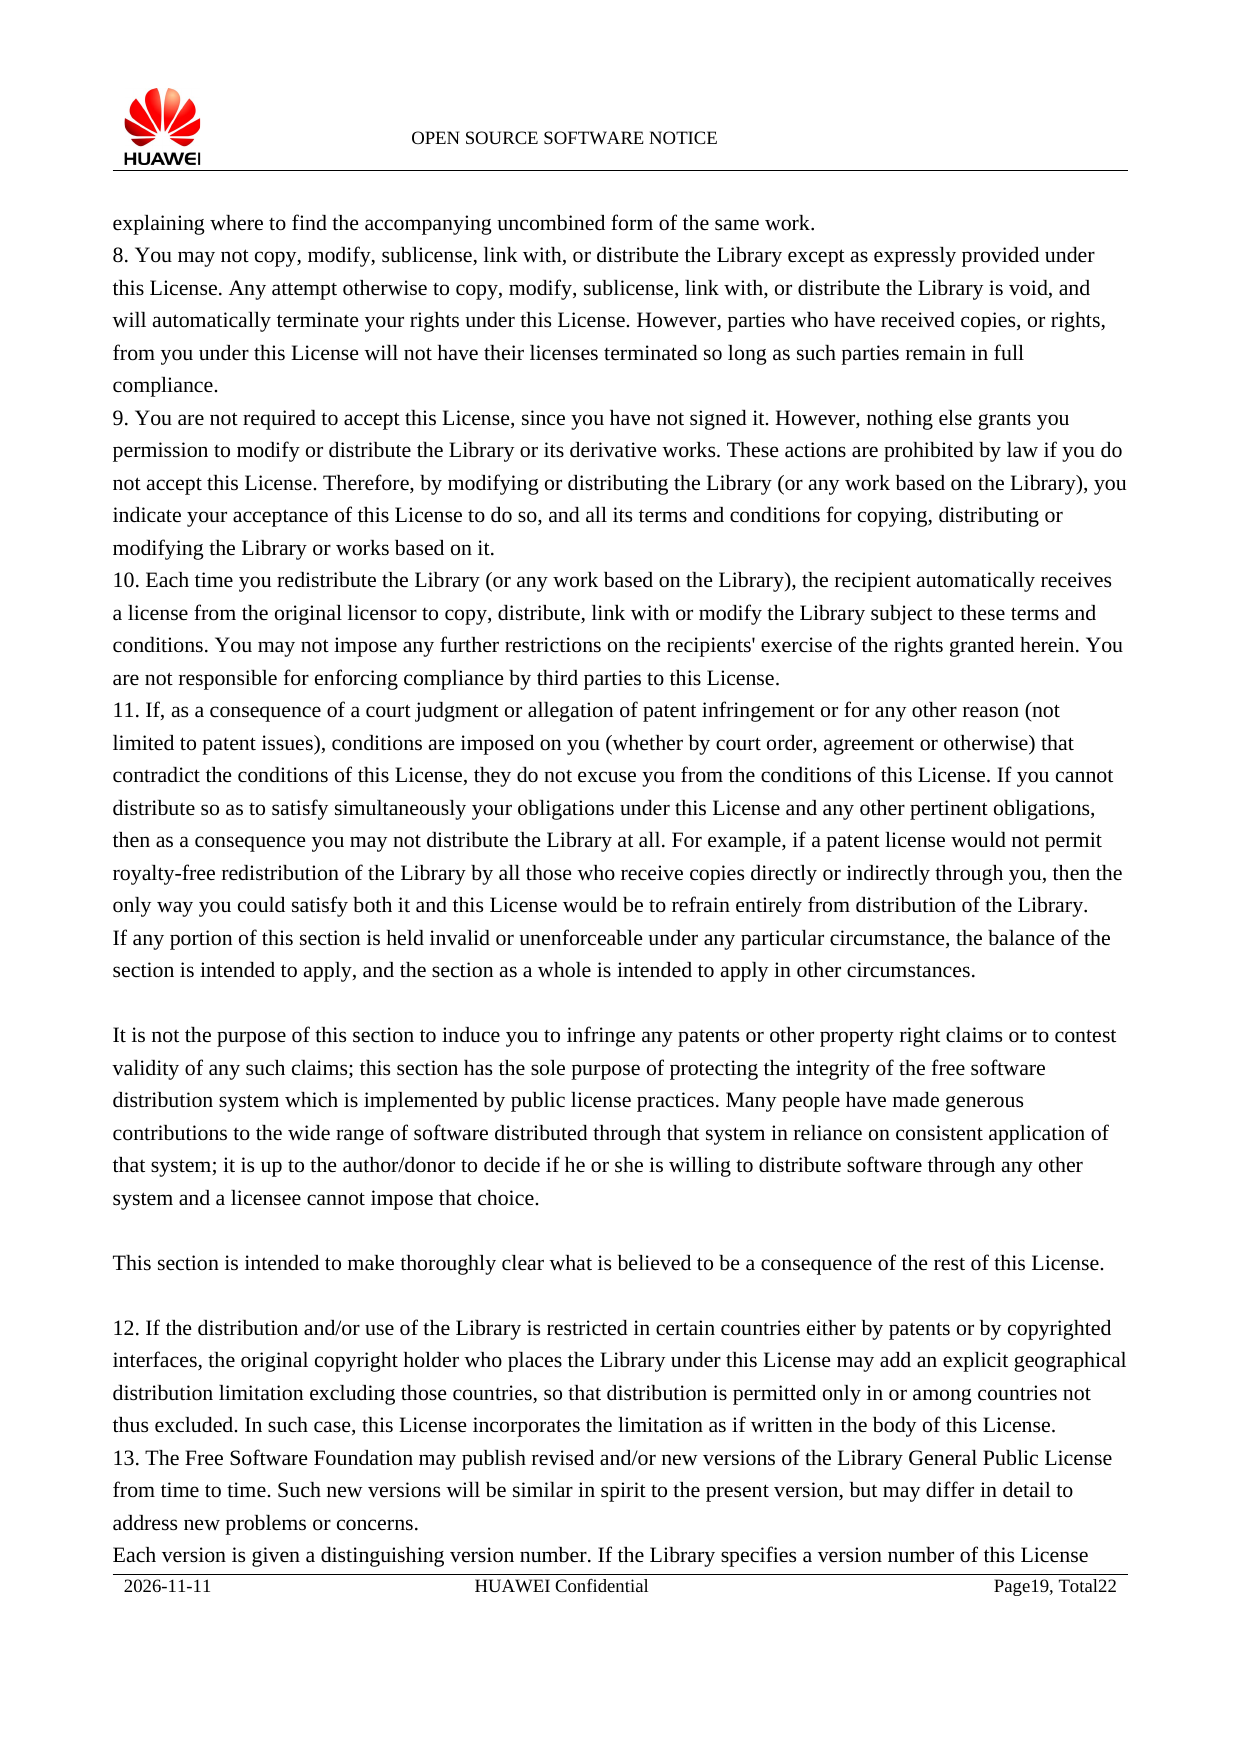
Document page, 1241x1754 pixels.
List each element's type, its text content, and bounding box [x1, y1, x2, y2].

picture [124, 88, 201, 165]
